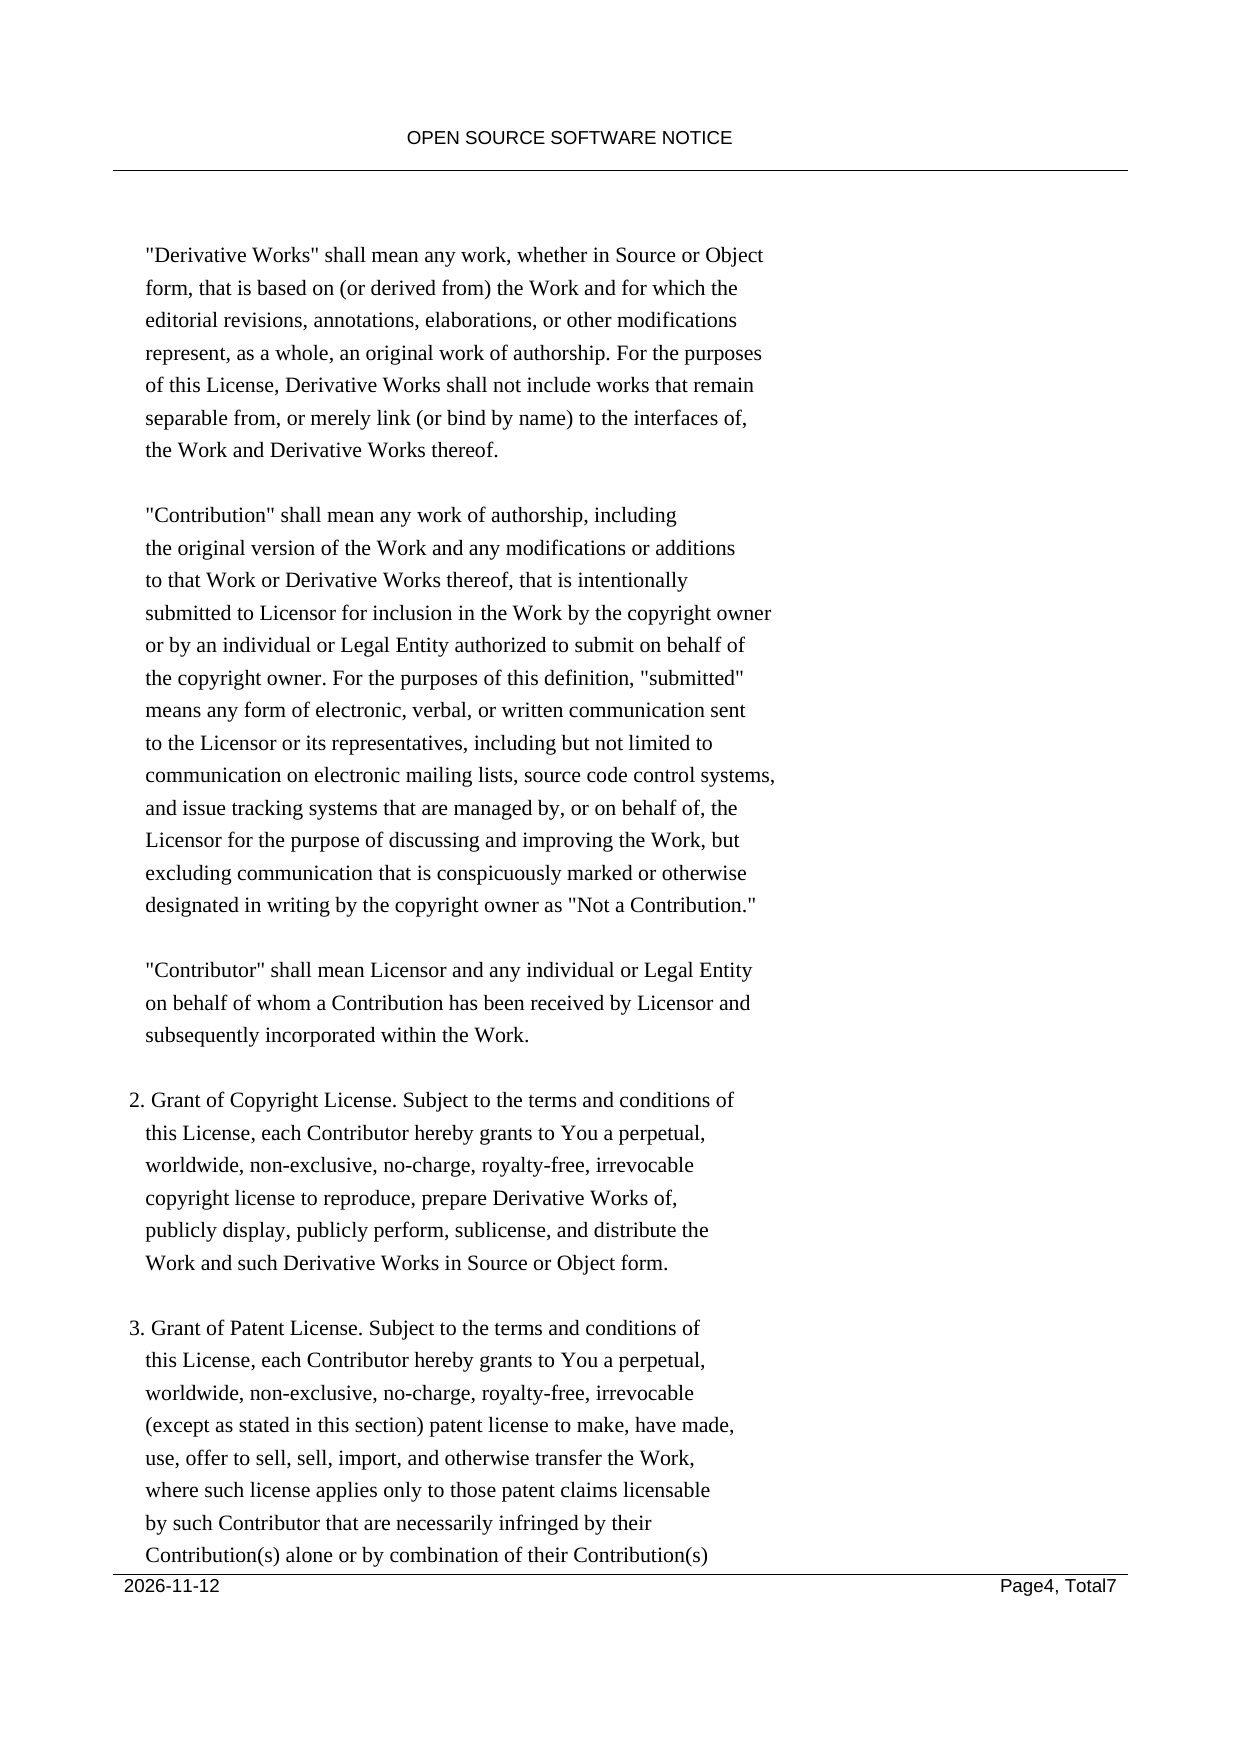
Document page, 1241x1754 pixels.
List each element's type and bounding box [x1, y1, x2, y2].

text [112, 206, 1128, 1571]
